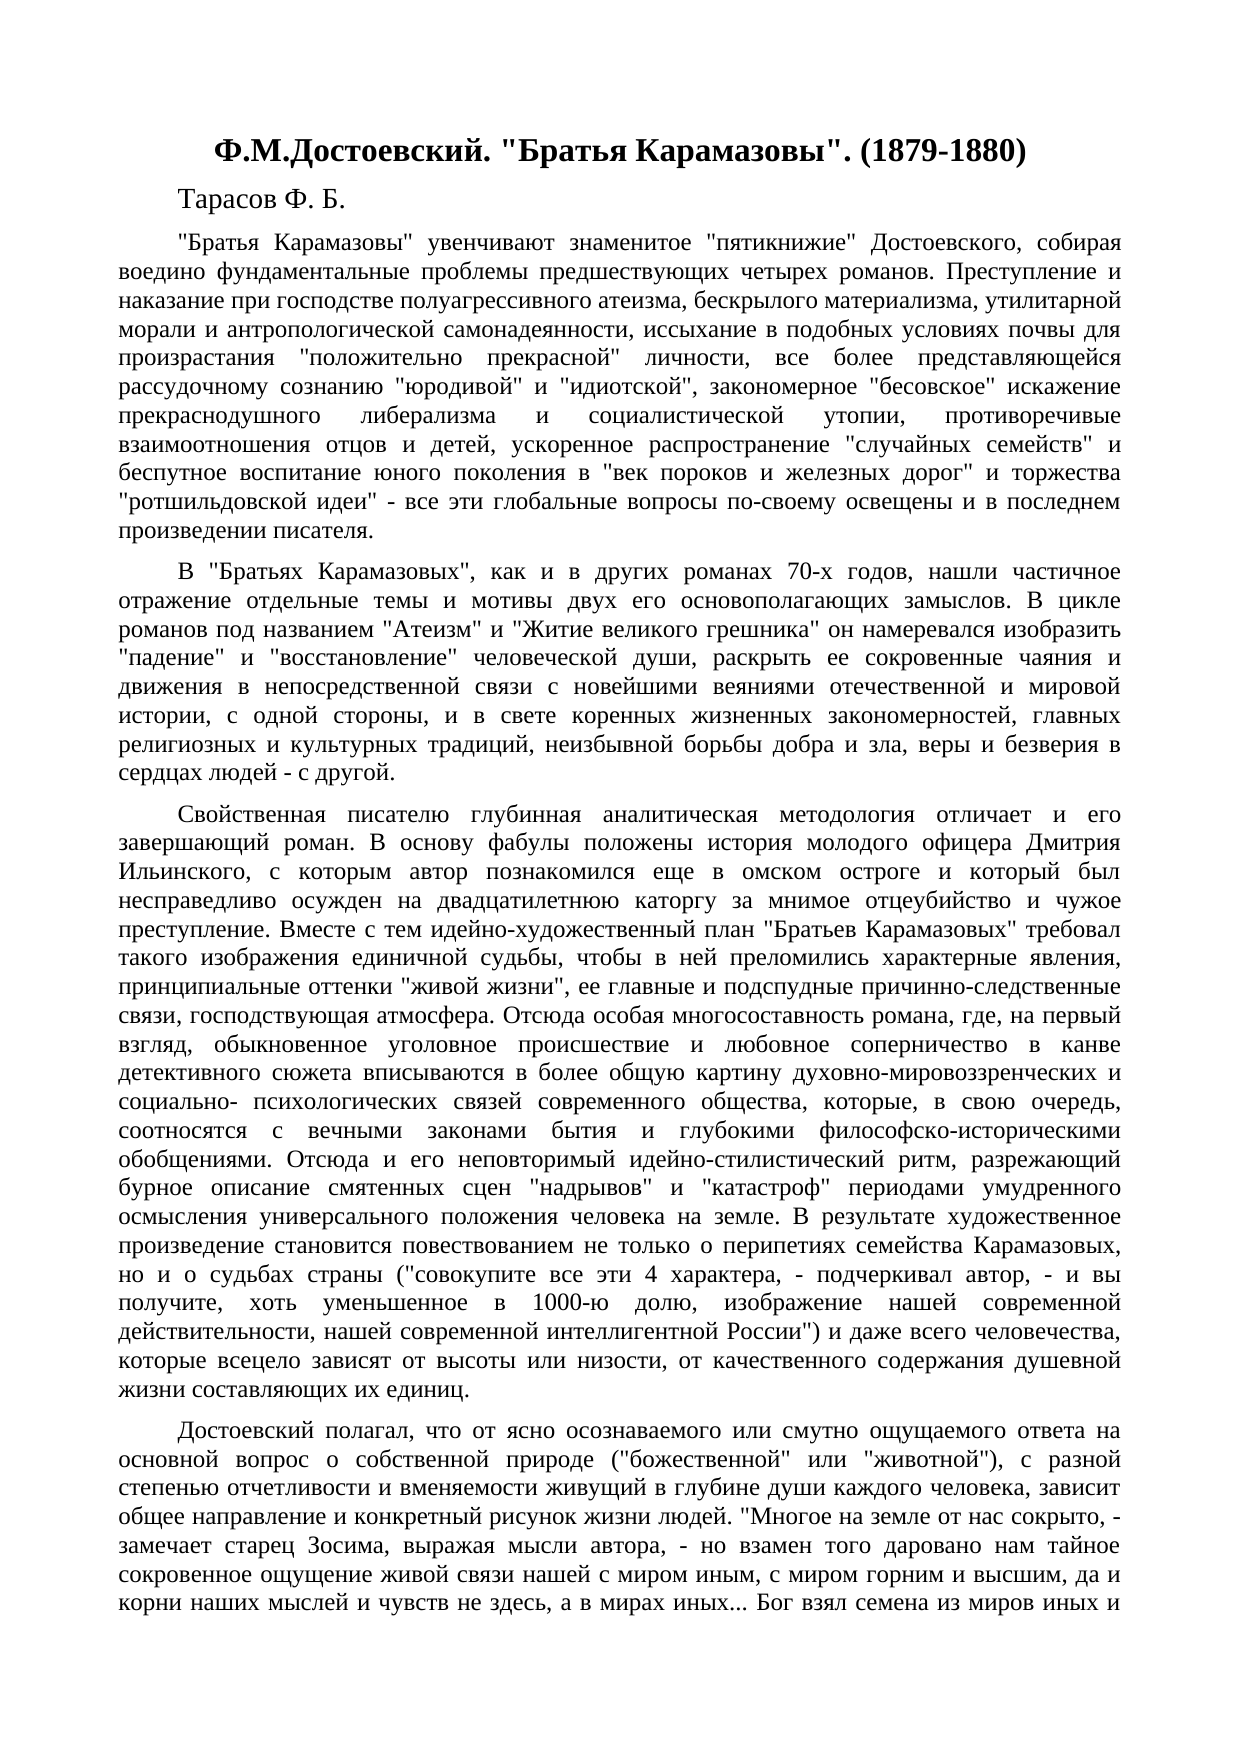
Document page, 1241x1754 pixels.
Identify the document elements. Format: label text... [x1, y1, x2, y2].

text Ф.М.Достоевский. "Братья Карамазовы". (1879-1880) [118, 131, 1122, 169]
text Тарасов Ф. Б. [118, 181, 1122, 215]
text Свойственная писателю глубинная аналитическая методология отличает и его завершающий роман. В основу фабулы положены история молодого офицера Дмитрия Ильинского, с которым автор познакомился еще в омском остроге и который был несправедливо осужден на двадцатилетнюю каторгу за мнимое отцеубийство и чужое преступление. Вместе с тем идейно-художественный план "Братьев Карамазовых" требовал такого изображения единичной судьбы, чтобы в ней преломились характерные явления, принципиальные оттенки "живой жизни", ее главные и подспудные причинно-следственные связи, господствующая атмосфера. Отсюда особая многосоставность романа, где, на первый взгляд, обыкновенное уголовное происшествие и любовное соперничество в канве детективного сюжета вписываются в более общую картину духовно-мировоззренческих и социально- психологических связей современного общества, которые, в свою очередь, соотносятся с вечными законами бытия и глубокими философско-историческими обобщениями. Отсюда и его неповторимый идейно-стилистический ритм, разрежающий бурное описание смятенных сцен "надрывов" и "катастроф" периодами умудренного осмысления универсального положения человека на земле. В результате художественное произведение становится повествованием не только о перипетиях семейства Карамазовых, но и о судьбах страны ("совокупите все эти 4 характера, - подчеркивал автор, - и вы получите, хоть уменьшенное в 1000-ю долю, изображение нашей современной действительности, нашей современной интеллигентной России") и даже всего человечества, которые всецело зависят от высоты или низости, от качественного содержания душевной жизни составляющих их единиц. [118, 799, 1122, 1402]
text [118, 1415, 1122, 1616]
text "Братья Карамазовы" увенчивают знаменитое "пятикнижие" Достоевского, собирая воедино фундаментальные проблемы предшествующих четырех романов. Преступление и наказание при господстве полуагрессивного атеизма, бескрылого материализма, утилитарной морали и антропологической самонадеянности, иссыхание в подобных условиях почвы для произрастания "положительно прекрасной" личности, все более представляющейся рассудочному сознанию "юродивой" и "идиотской", закономерное "бесовское" искажение прекраснодушного либерализма и социалистической утопии, противоречивые взаимоотношения отцов и детей, ускоренное распространение "случайных семейств" и беспутное воспитание юного поколения в "век пороков и железных дорог" и торжества "ротшильдовской идеи" - все эти глобальные вопросы по-своему освещены и в последнем произведении писателя. [118, 227, 1122, 544]
text В "Братьях Карамазовых", как и в других романах 70-х годов, нашли частичное отражение отдельные темы и мотивы двух его основополагающих замыслов. В цикле романов под названием "Атеизм" и "Житие великого грешника" он намеревался изобразить "падение" и "восстановление" человеческой души, раскрыть ее сокровенные чаяния и движения в непосредственной связи с новейшими веяниями отечественной и мировой истории, с одной стороны, и в свете коренных жизненных закономерностей, главных религиозных и культурных традиций, неизбывной борьбы добра и зла, веры и безверия в сердцах людей - с другой. [118, 556, 1122, 786]
